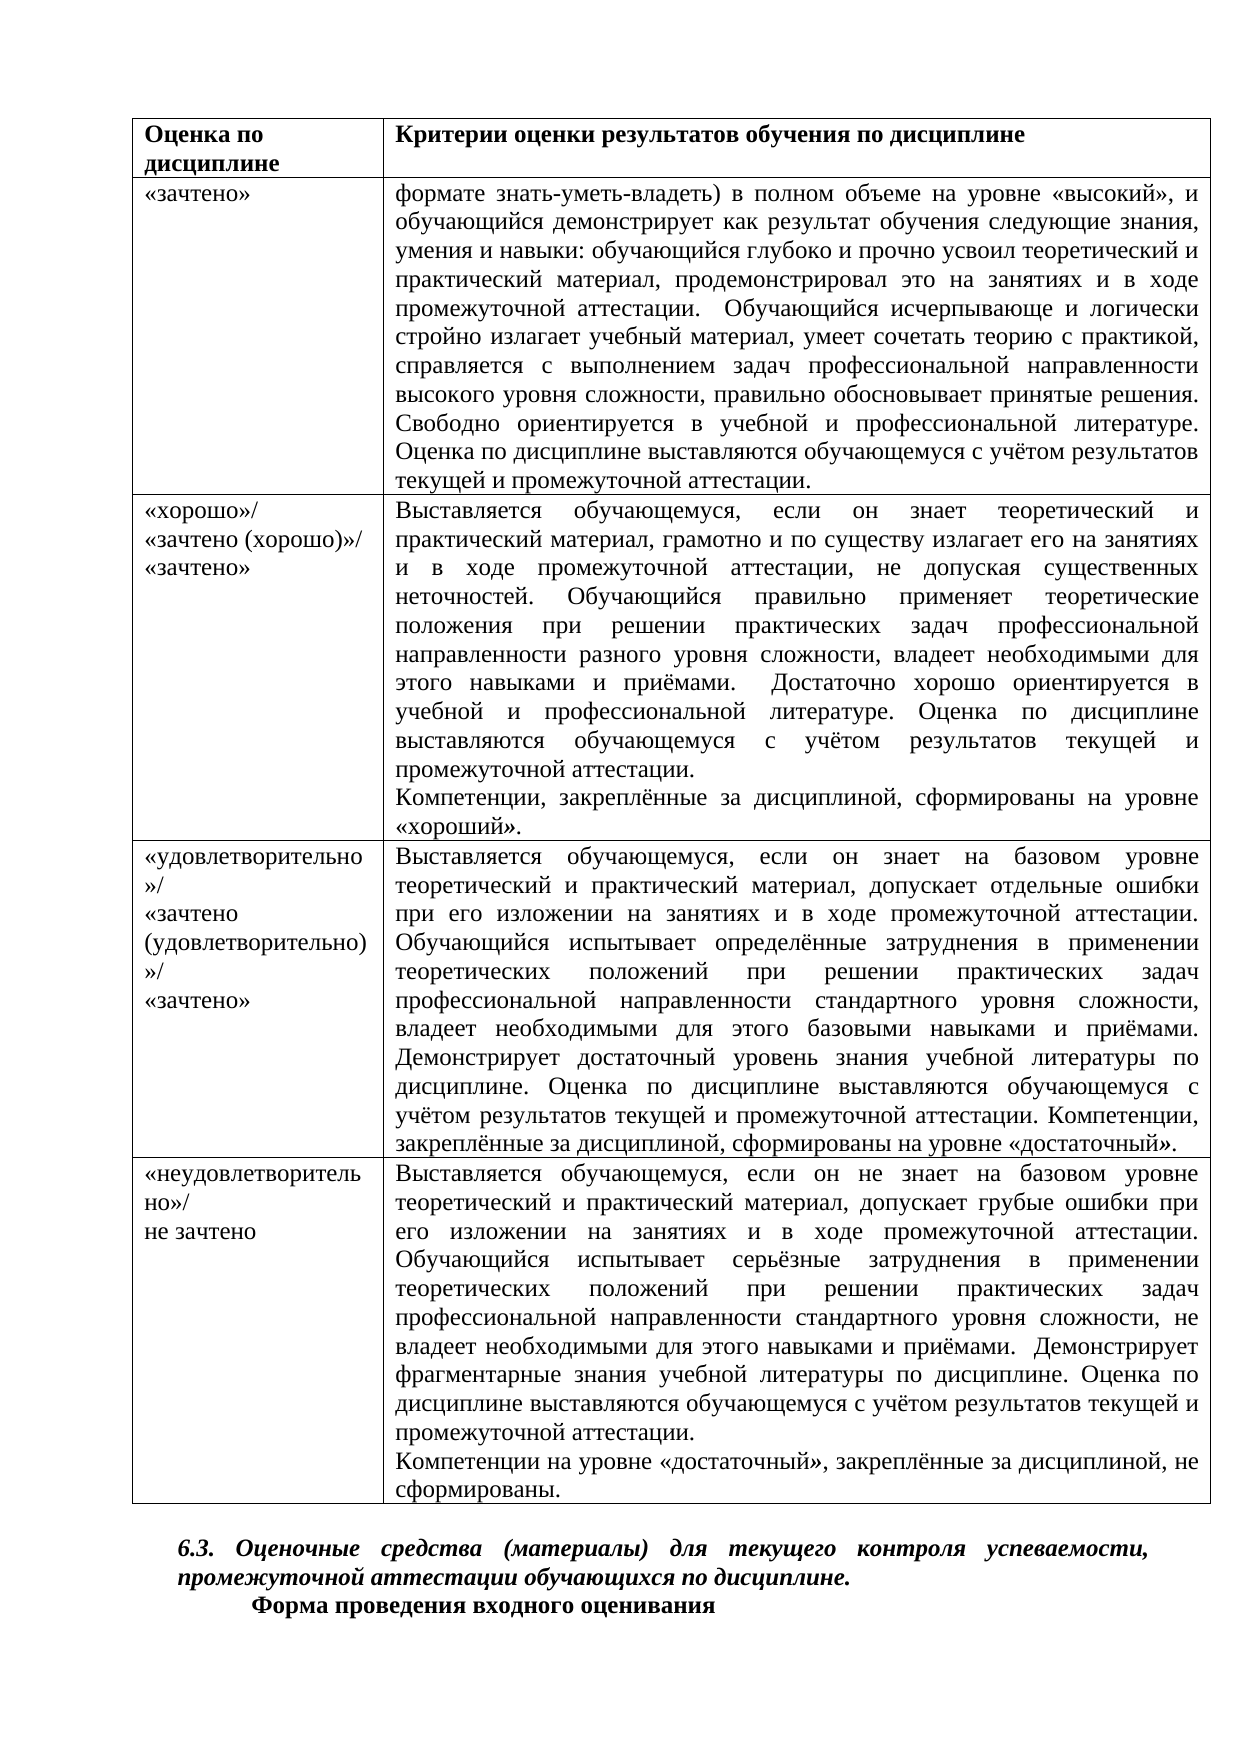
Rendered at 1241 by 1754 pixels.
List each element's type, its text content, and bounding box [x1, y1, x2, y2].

table_header Оценка по дисциплине [133, 119, 383, 177]
table_cell Выставляется обучающемуся, если он знает на базовом уровне теоретический и практический материал, допускает отдельные ошибки при его изложении на занятиях и в ходе промежуточной аттестации. Обучающийся испытывает определённые затруднения в применении теоретических положений при решении практических задач профессиональной направленности стандартного уровня сложности, владеет необходимыми для этого базовыми навыками и приёмами. Демонстрирует достаточный уровень знания учебной литературы по дисциплине. Оценка по дисциплине выставляются обучающемуся с учётом результатов текущей и промежуточной аттестации. Компетенции, закреплённые за дисциплиной, сформированы на уровне «достаточный». [384, 841, 1210, 1157]
text 6.3. Оценочные средства (материалы) для текущего контроля успеваемости, промежуточной аттестации обучающихся по дисциплине. [177, 1533, 1152, 1591]
table_cell Выставляется обучающемуся, если он не знает на базовом уровне теоретический и практический материал, допускает грубые ошибки при его изложении на занятиях и в ходе промежуточной аттестации. Обучающийся испытывает серьёзные затруднения в применении теоретических положений при решении практических задач профессиональной направленности стандартного уровня сложности, не владеет необходимыми для этого навыками и приёмами. Демонстрирует фрагментарные знания учебной литературы по дисциплине. Оценка по дисциплине выставляются обучающемуся с учётом результатов текущей и промежуточной аттестации. Компетенции на уровне «достаточный», закреплённые за дисциплиной, не сформированы. [384, 1158, 1210, 1503]
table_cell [133, 178, 383, 494]
table_cell Выставляется обучающемуся, если он знает теоретический и практический материал, грамотно и по существу излагает его на занятиях и в ходе промежуточной аттестации, не допуская существенных неточностей. Обучающийся правильно применяет теоретические положения при решении практических задач профессиональной направленности разного уровня сложности, владеет необходимыми для этого навыками и приёмами. Достаточно хорошо ориентируется в учебной и профессиональной литературе. Оценка по дисциплине выставляются обучающемуся с учётом результатов текущей и промежуточной аттестации. Компетенции, закреплённые за дисциплиной, сформированы на уровне «хороший». [384, 495, 1210, 840]
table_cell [384, 178, 1210, 494]
table_cell «удовлетворительно»/ «зачтено (удовлетворительно)»/ «зачтено» [133, 841, 383, 1157]
table_cell «неудовлетворительно»/ не зачтено [133, 1158, 383, 1503]
table_cell «хорошо»/ «зачтено (хорошо)»/ «зачтено» [133, 495, 383, 840]
table_header Критерии оценки результатов обучения по дисциплине [384, 119, 1210, 177]
text Форма проведения входного оценивания [177, 1591, 1152, 1619]
